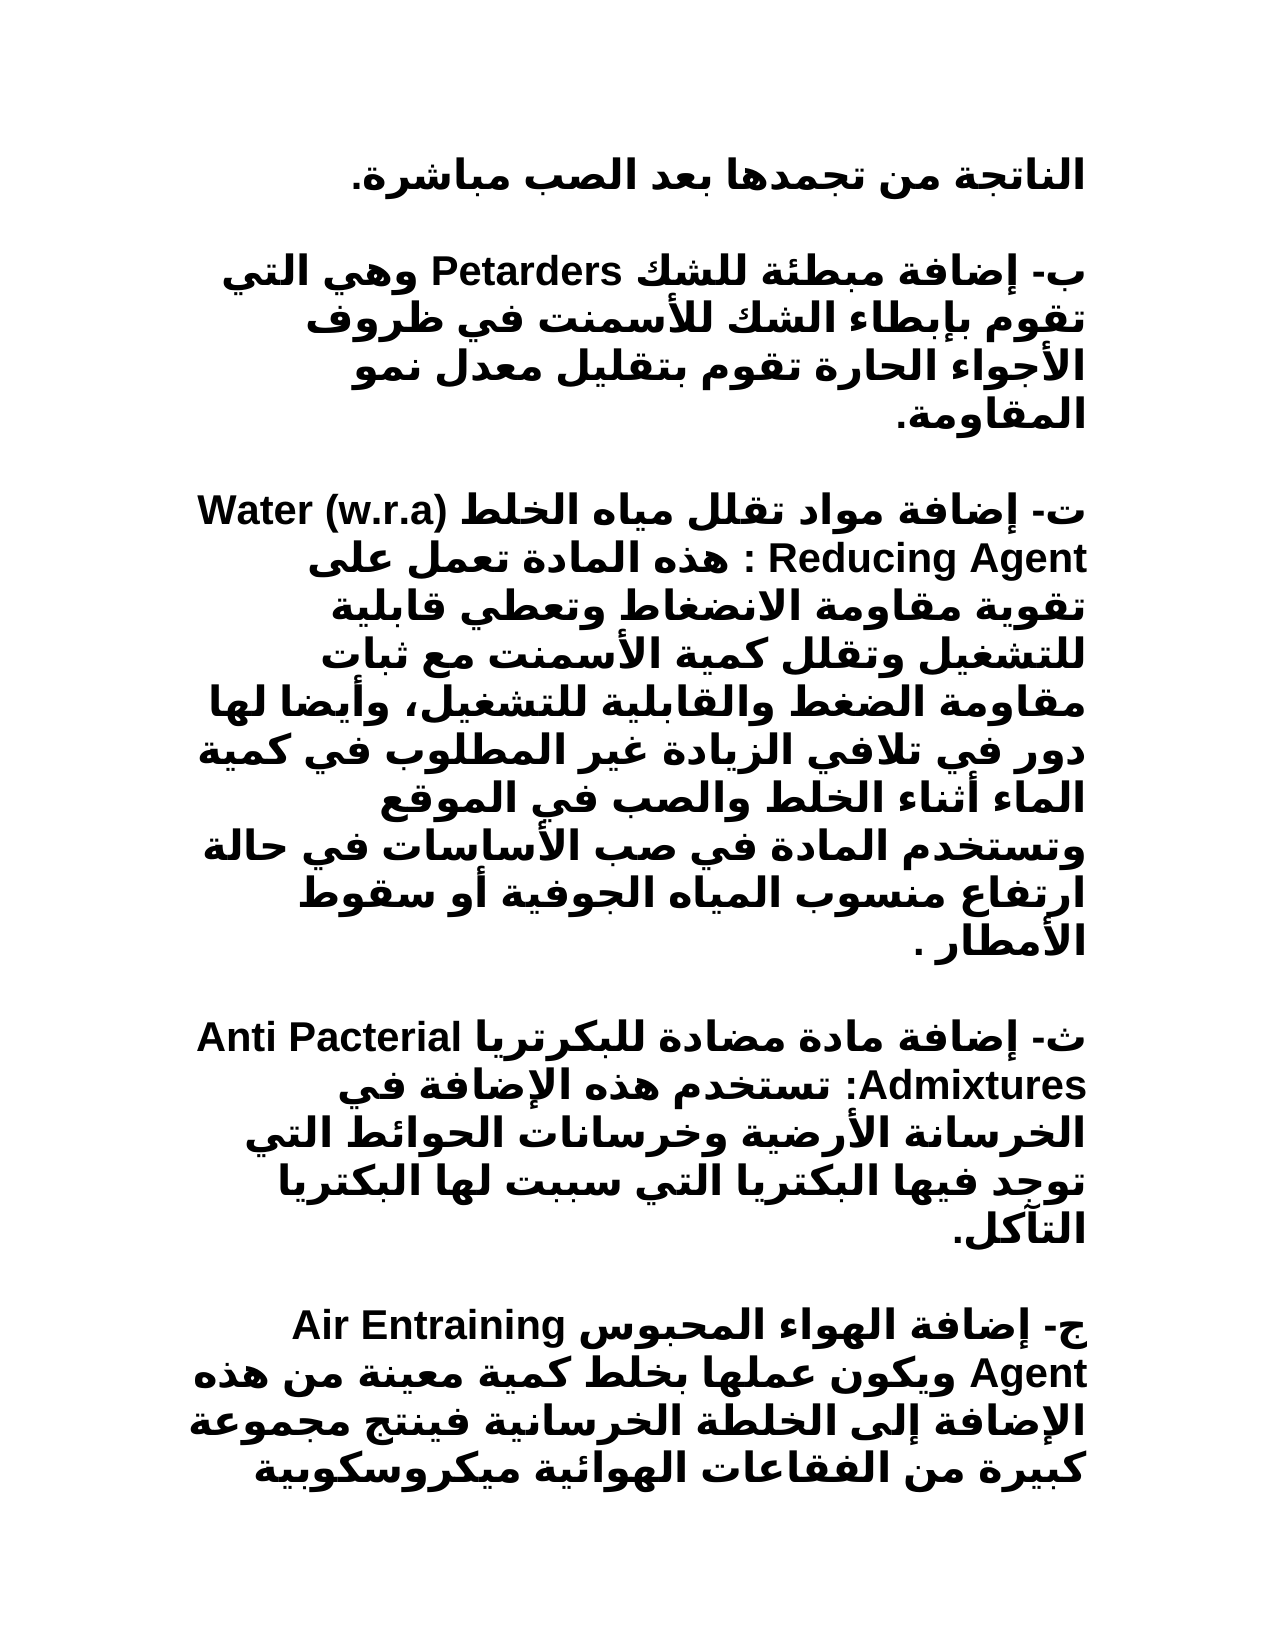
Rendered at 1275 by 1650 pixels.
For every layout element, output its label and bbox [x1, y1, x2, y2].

text [187, 150, 1087, 1492]
